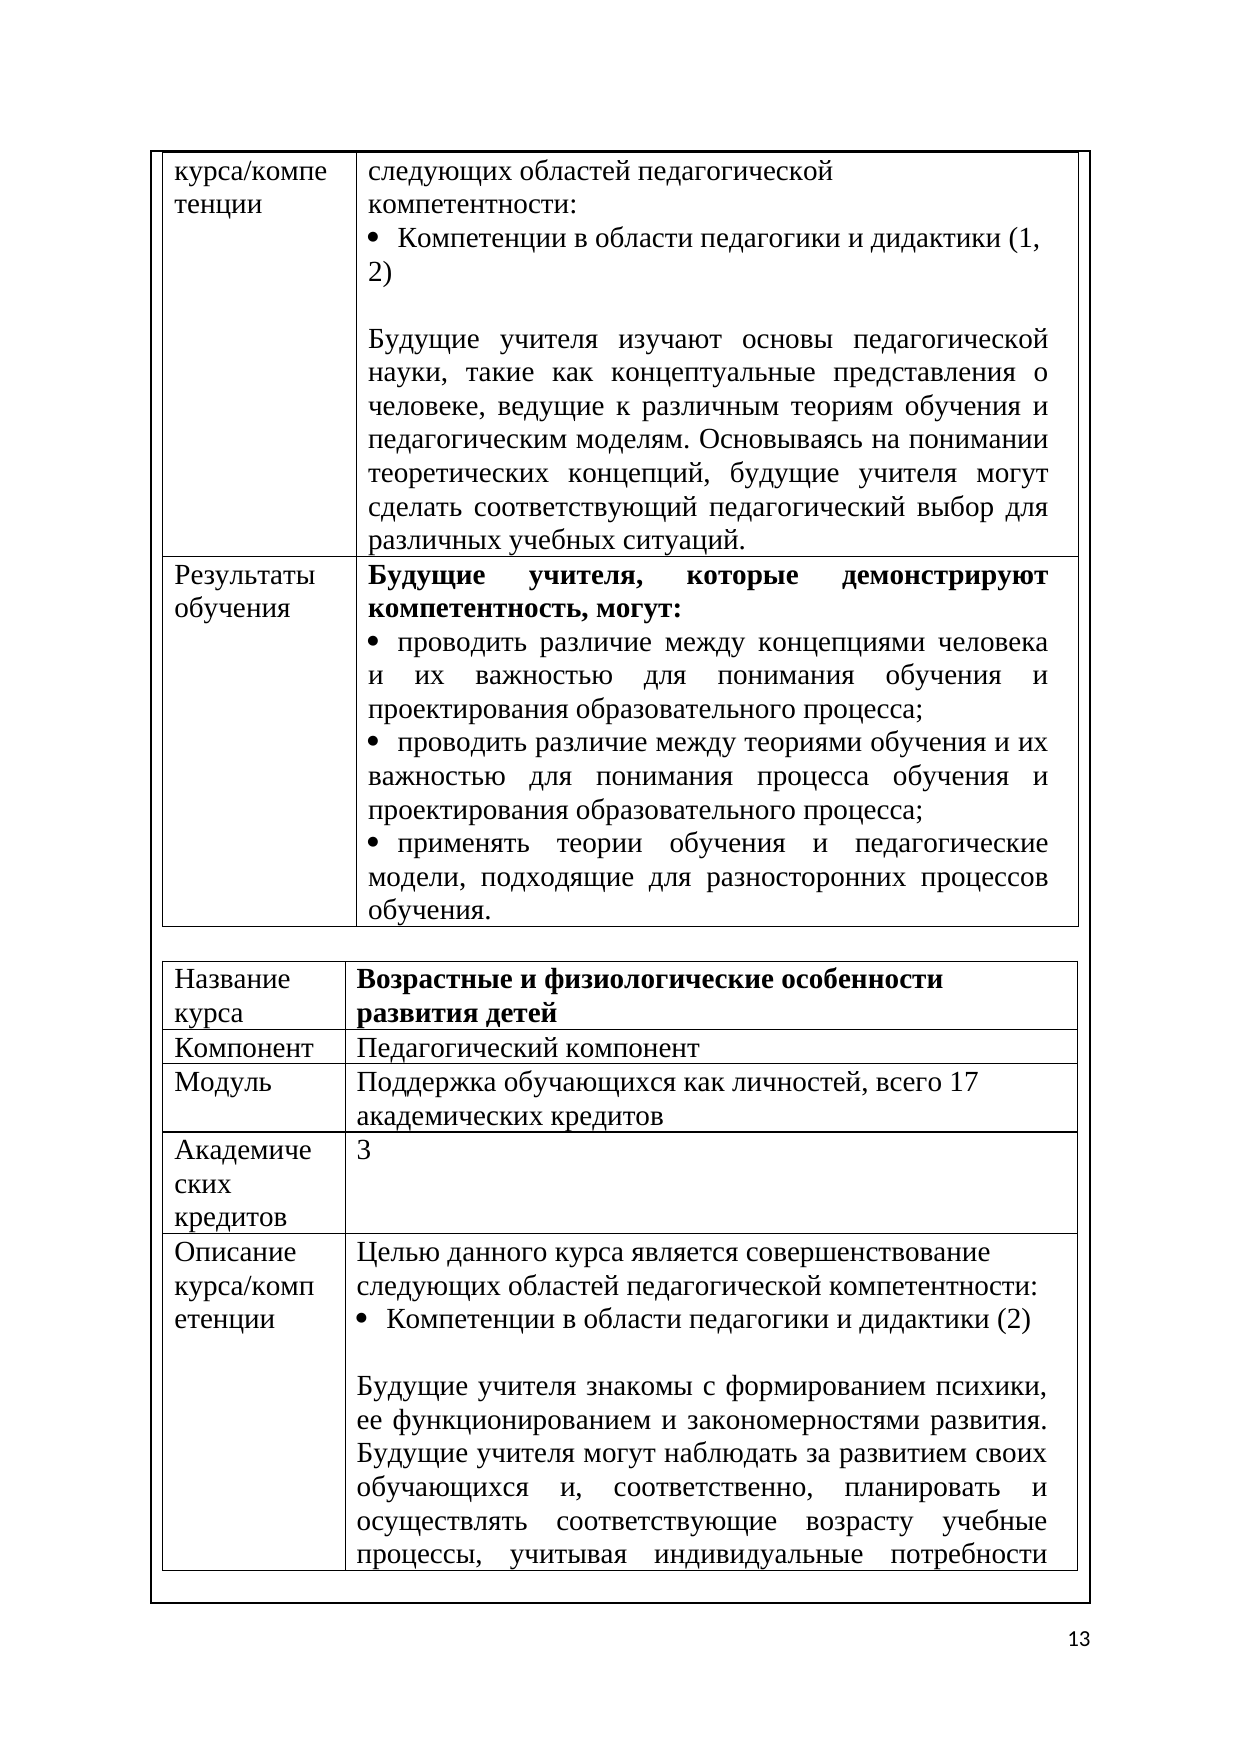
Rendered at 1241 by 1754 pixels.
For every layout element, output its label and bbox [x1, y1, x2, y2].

table_cell [152, 152, 1089, 1602]
